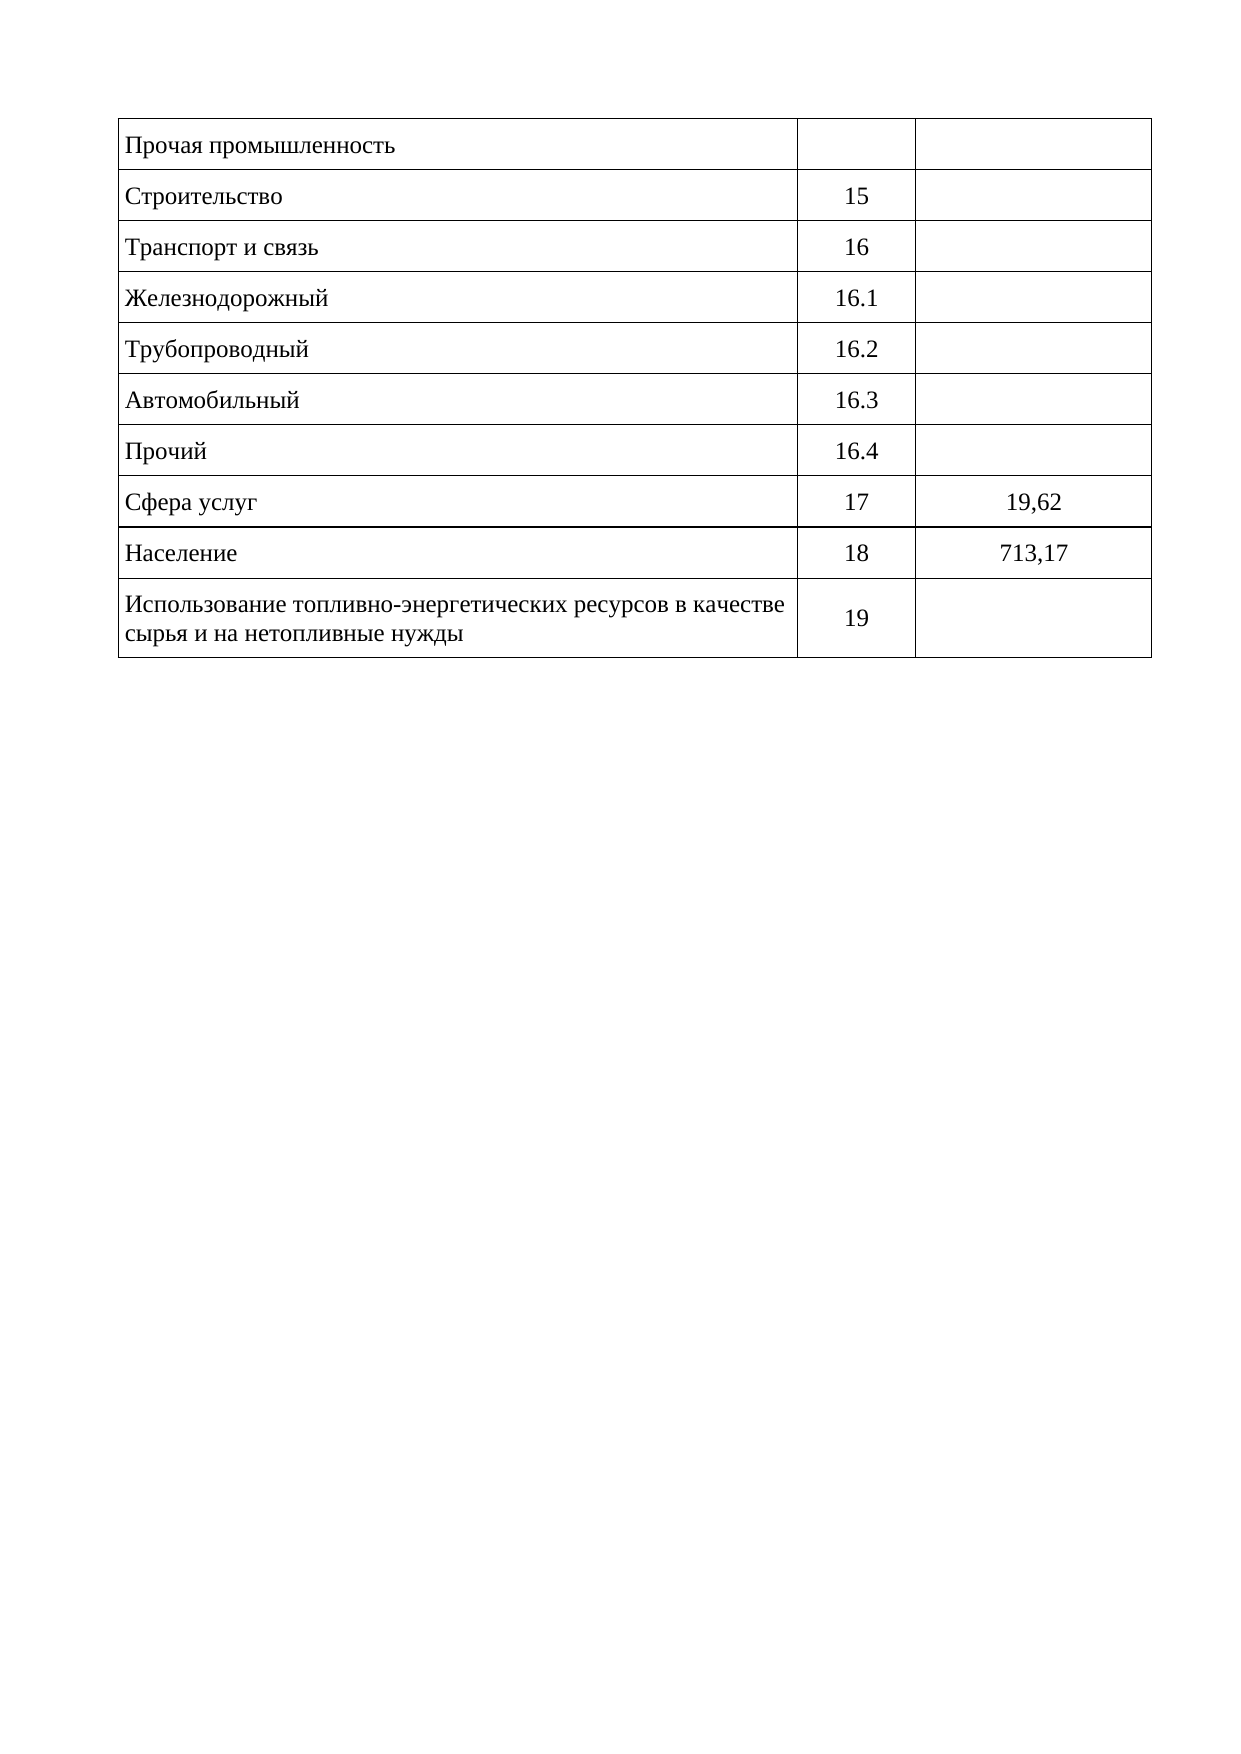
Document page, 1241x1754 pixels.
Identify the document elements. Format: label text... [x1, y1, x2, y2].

table_cell Строительство [119, 170, 797, 220]
table_cell [916, 425, 1151, 475]
table_cell [916, 119, 1151, 169]
table_cell Прочая промышленность [119, 119, 797, 169]
table_cell Прочий [119, 425, 797, 475]
table_cell Население [119, 528, 797, 577]
table_cell 16 [798, 221, 915, 271]
table_cell Сфера услуг [119, 476, 797, 526]
table_cell 713,17 [916, 528, 1151, 577]
table_cell [916, 170, 1151, 220]
table_cell 19 [798, 579, 915, 657]
table_cell 16.1 [798, 272, 915, 322]
table_cell Автомобильный [119, 374, 797, 424]
table_cell [916, 323, 1151, 373]
table_cell Транспорт и связь [119, 221, 797, 271]
table_cell [916, 374, 1151, 424]
table_cell 19,62 [916, 476, 1151, 526]
table_cell [798, 119, 915, 169]
table_cell 16.4 [798, 425, 915, 475]
table_cell 16.2 [798, 323, 915, 373]
table_cell 15 [798, 170, 915, 220]
table_cell Использование топливно-энергетических ресурсов в качестве сырья и на нетопливные нужды [119, 579, 797, 657]
table_cell [916, 579, 1151, 657]
table_cell Железнодорожный [119, 272, 797, 322]
table_cell 18 [798, 528, 915, 577]
table_cell [916, 221, 1151, 271]
table_cell 17 [798, 476, 915, 526]
table_cell [916, 272, 1151, 322]
table_cell Трубопроводный [119, 323, 797, 373]
table_cell 16.3 [798, 374, 915, 424]
